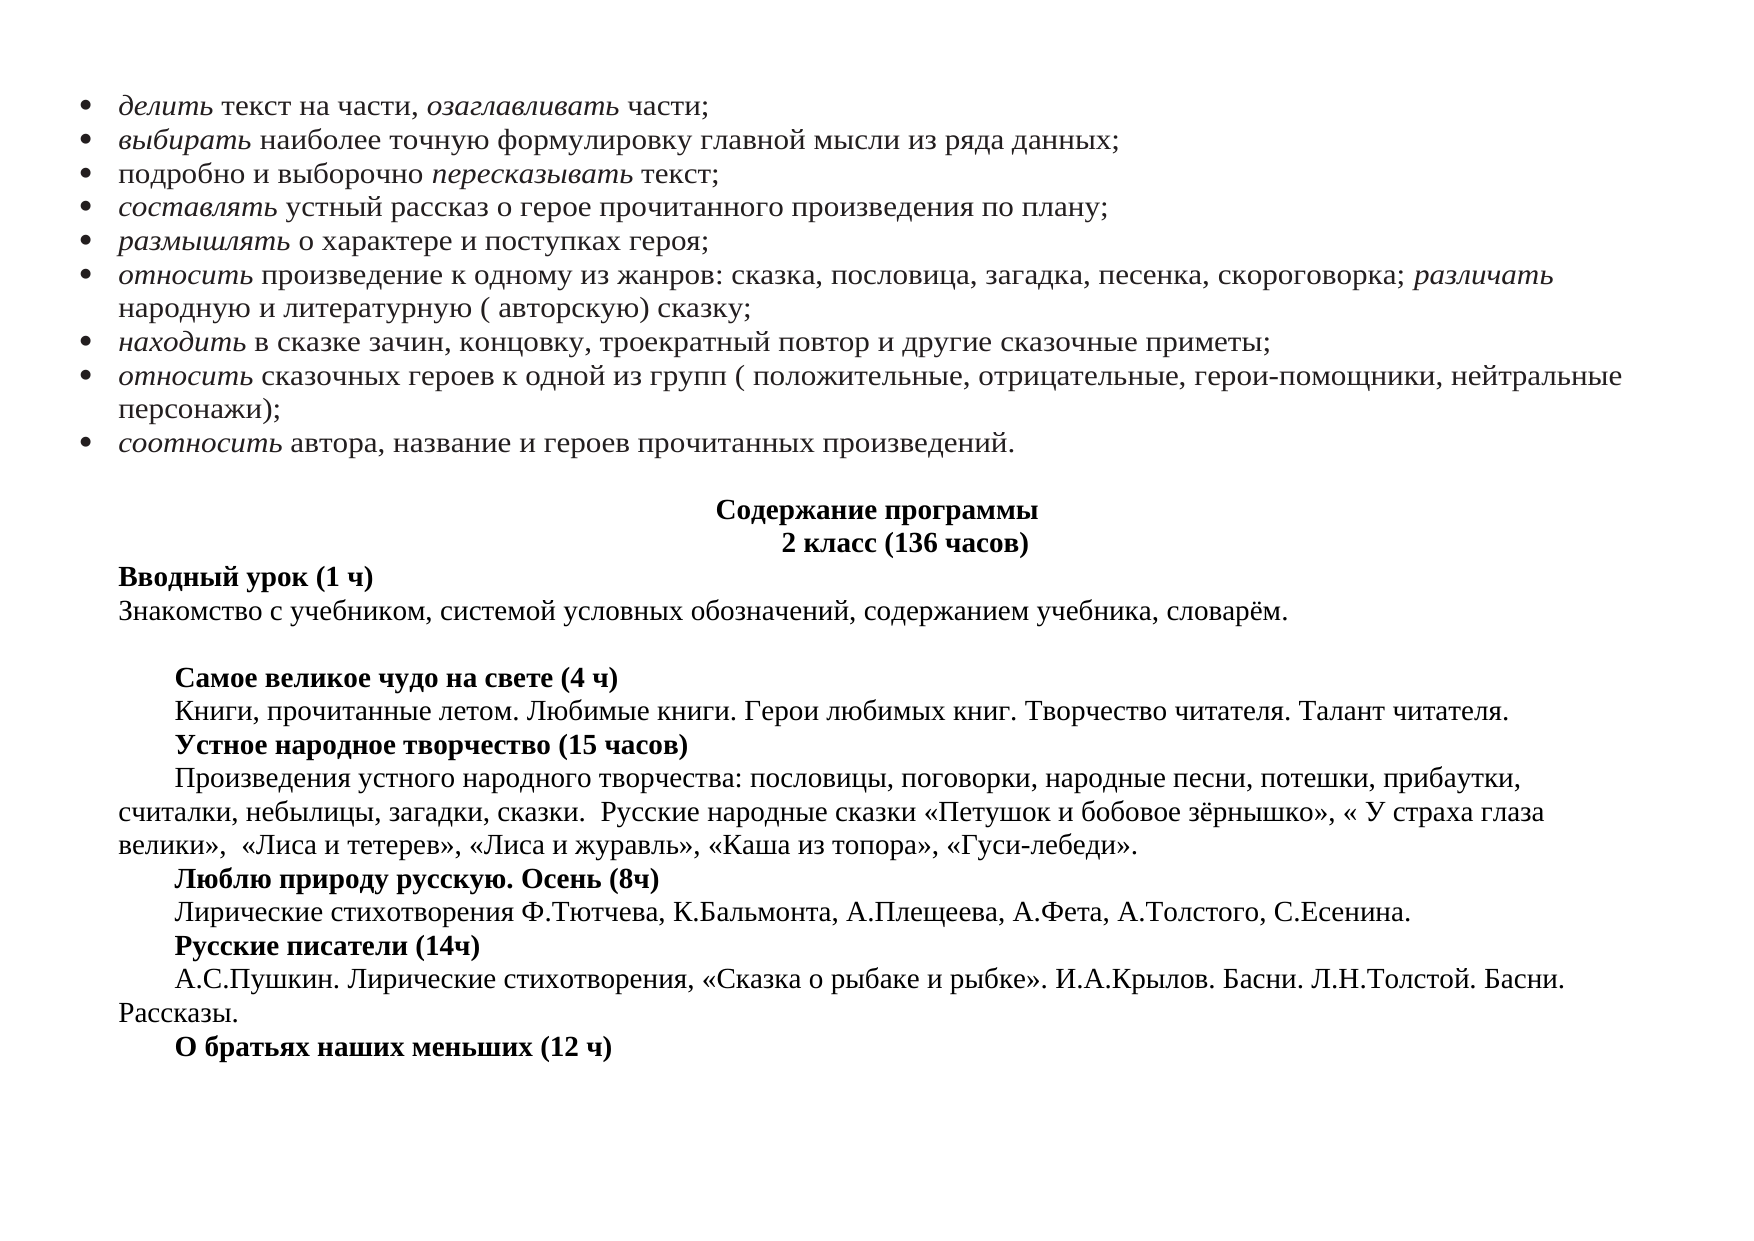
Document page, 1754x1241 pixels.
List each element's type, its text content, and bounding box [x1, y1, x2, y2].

list выбирать наиболее точную формулировку главной мысли из ряда данных; [81, 122, 1636, 156]
list относить сказочных героев к одной из групп ( положительные, отрицательные, герои-помощники, нейтральные персонажи); [81, 358, 1636, 425]
text Содержание программы [118, 492, 1636, 526]
list находить в сказке зачин, концовку, троекратный повтор и другие сказочные приметы; [81, 324, 1636, 358]
list делить текст на части, озаглавливать части; [81, 88, 1636, 122]
text Лирические стихотворения Ф.Тютчева, К.Бальмонта, А.Плещеева, А.Фета, А.Толстого, С.Есенина. [118, 894, 1636, 928]
list подробно и выборочно пересказывать текст; [81, 156, 1636, 189]
text О братьях наших меньших (12 ч) [118, 1029, 1636, 1062]
list соотносить автора, название и героев прочитанных произведений. [81, 425, 1636, 458]
text Самое великое чудо на свете (4 ч) [118, 660, 1636, 693]
text Вводный урок (1 ч) [118, 559, 1636, 593]
text Русские писатели (14ч) [118, 928, 1636, 962]
text Устное народное творчество (15 часов) [118, 727, 1636, 760]
list составлять устный рассказ о герое прочитанного произведения по плану; [81, 189, 1636, 223]
text Люблю природу русскую. Осень (8ч) [118, 861, 1636, 894]
list относить произведение к одному из жанров: сказка, пословица, загадка, песенка, скороговорка; различать народную и литературную ( авторскую) сказку; [81, 257, 1636, 324]
text Произведения устного народного творчества: пословицы, поговорки, народные песни, потешки, прибаутки, считалки, небылицы, загадки, сказки. Русские народные сказки «Петушок и бобовое зёрнышко», « У страха глаза велики», «Лиса и тетерев», «Лиса и журавль», «Каша из топора», «Гуси-лебеди». [118, 760, 1636, 861]
text Книги, прочитанные летом. Любимые книги. Герои любимых книг. Творчество читателя. Талант читателя. [118, 693, 1636, 727]
text Знакомство с учебником, системой условных обозначений, содержанием учебника, словарём. [118, 593, 1636, 626]
list размышлять о характере и поступках героя; [81, 223, 1636, 257]
text 2 класс (136 часов) [118, 526, 1636, 559]
text А.С.Пушкин. Лирические стихотворения, «Сказка о рыбаке и рыбке». И.А.Крылов. Басни. Л.Н.Толстой. Басни. Рассказы. [118, 962, 1636, 1029]
